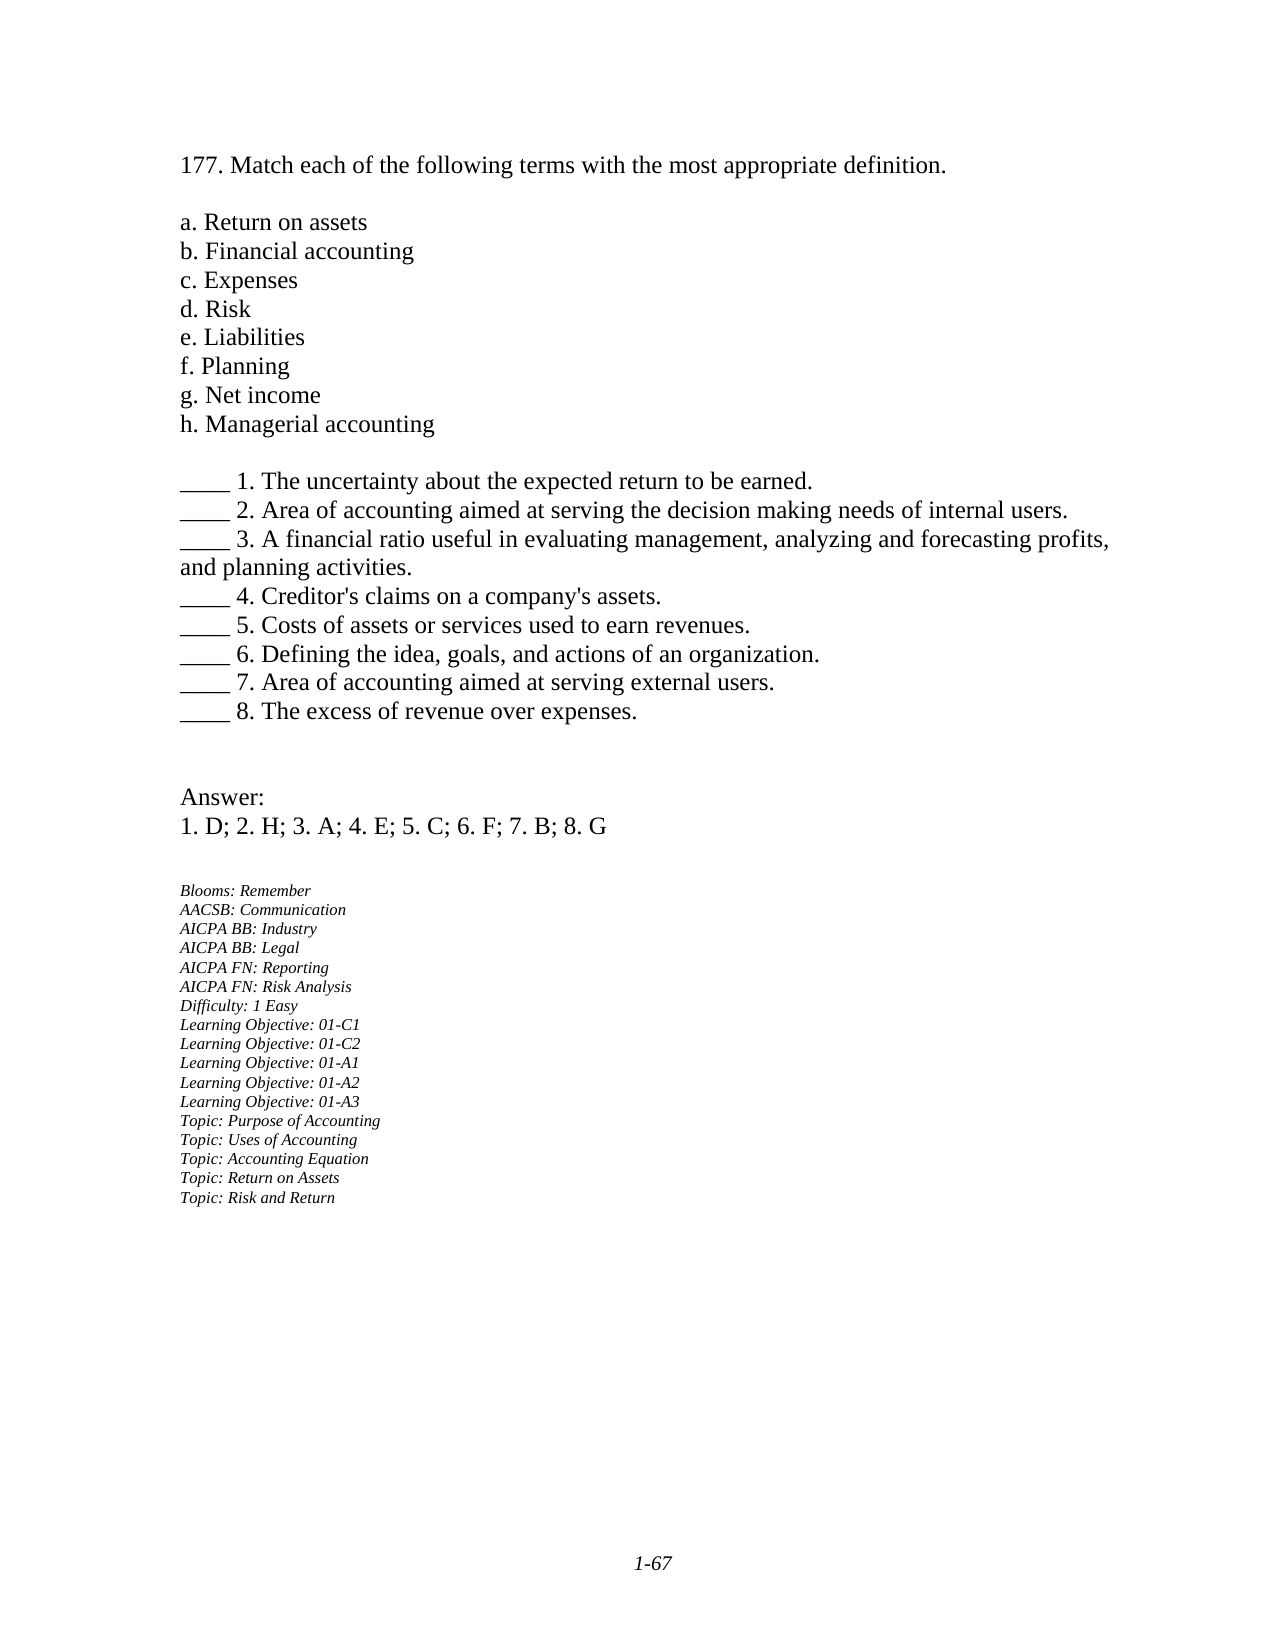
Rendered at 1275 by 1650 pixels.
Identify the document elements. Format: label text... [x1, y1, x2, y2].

text Learning Objective: 01-A2 Learning Objective: 01-A3 [180, 1072, 1125, 1111]
text a. Return on assets b. Financial accounting c. Expenses d. Risk e. Liabilities f. Planning g. Net income h. Managerial accounting ____ 1. The uncertainty about the expected return to be earned. ____ 2. Area of accounting aimed at serving the decision making needs of internal users. ____ 3. A financial ratio useful in evaluating management, analyzing and forecasting profits, and planning activities. ____ 4. Creditor's claims on a company's assets. ____ 5. Costs of assets or services used to earn revenues. ____ 6. Defining the idea, goals, and actions of an organization. ____ 7. Area of accounting aimed at serving external users. ____ 8. The excess of revenue over expenses. [180, 179, 1125, 725]
text AICPA FN: Risk Analysis Difficulty: 1 Easy Learning Objective: 01-C1 [180, 977, 1125, 1034]
text Topic: Uses of Accounting [180, 1130, 1125, 1149]
text Learning Objective: 01-A1 [180, 1053, 1125, 1072]
text Topic: Return on Assets [180, 1168, 1125, 1187]
text Blooms: Remember AACSB: Communication AICPA BB: Industry [180, 862, 1125, 938]
text AICPA BB: Legal AICPA FN: Reporting [180, 938, 1125, 977]
text 177. Match each of the following terms with the most appropriate definition. [180, 150, 1125, 179]
text Topic: Purpose of Accounting [180, 1111, 1125, 1130]
text 1. D; 2. H; 3. A; 4. E; 5. C; 6. F; 7. B; 8. G [180, 811, 1125, 840]
text Answer: [180, 782, 1125, 811]
text Topic: Risk and Return [180, 1187, 1125, 1207]
text Learning Objective: 01-C2 [180, 1034, 1125, 1053]
text Topic: Accounting Equation [180, 1149, 1125, 1168]
